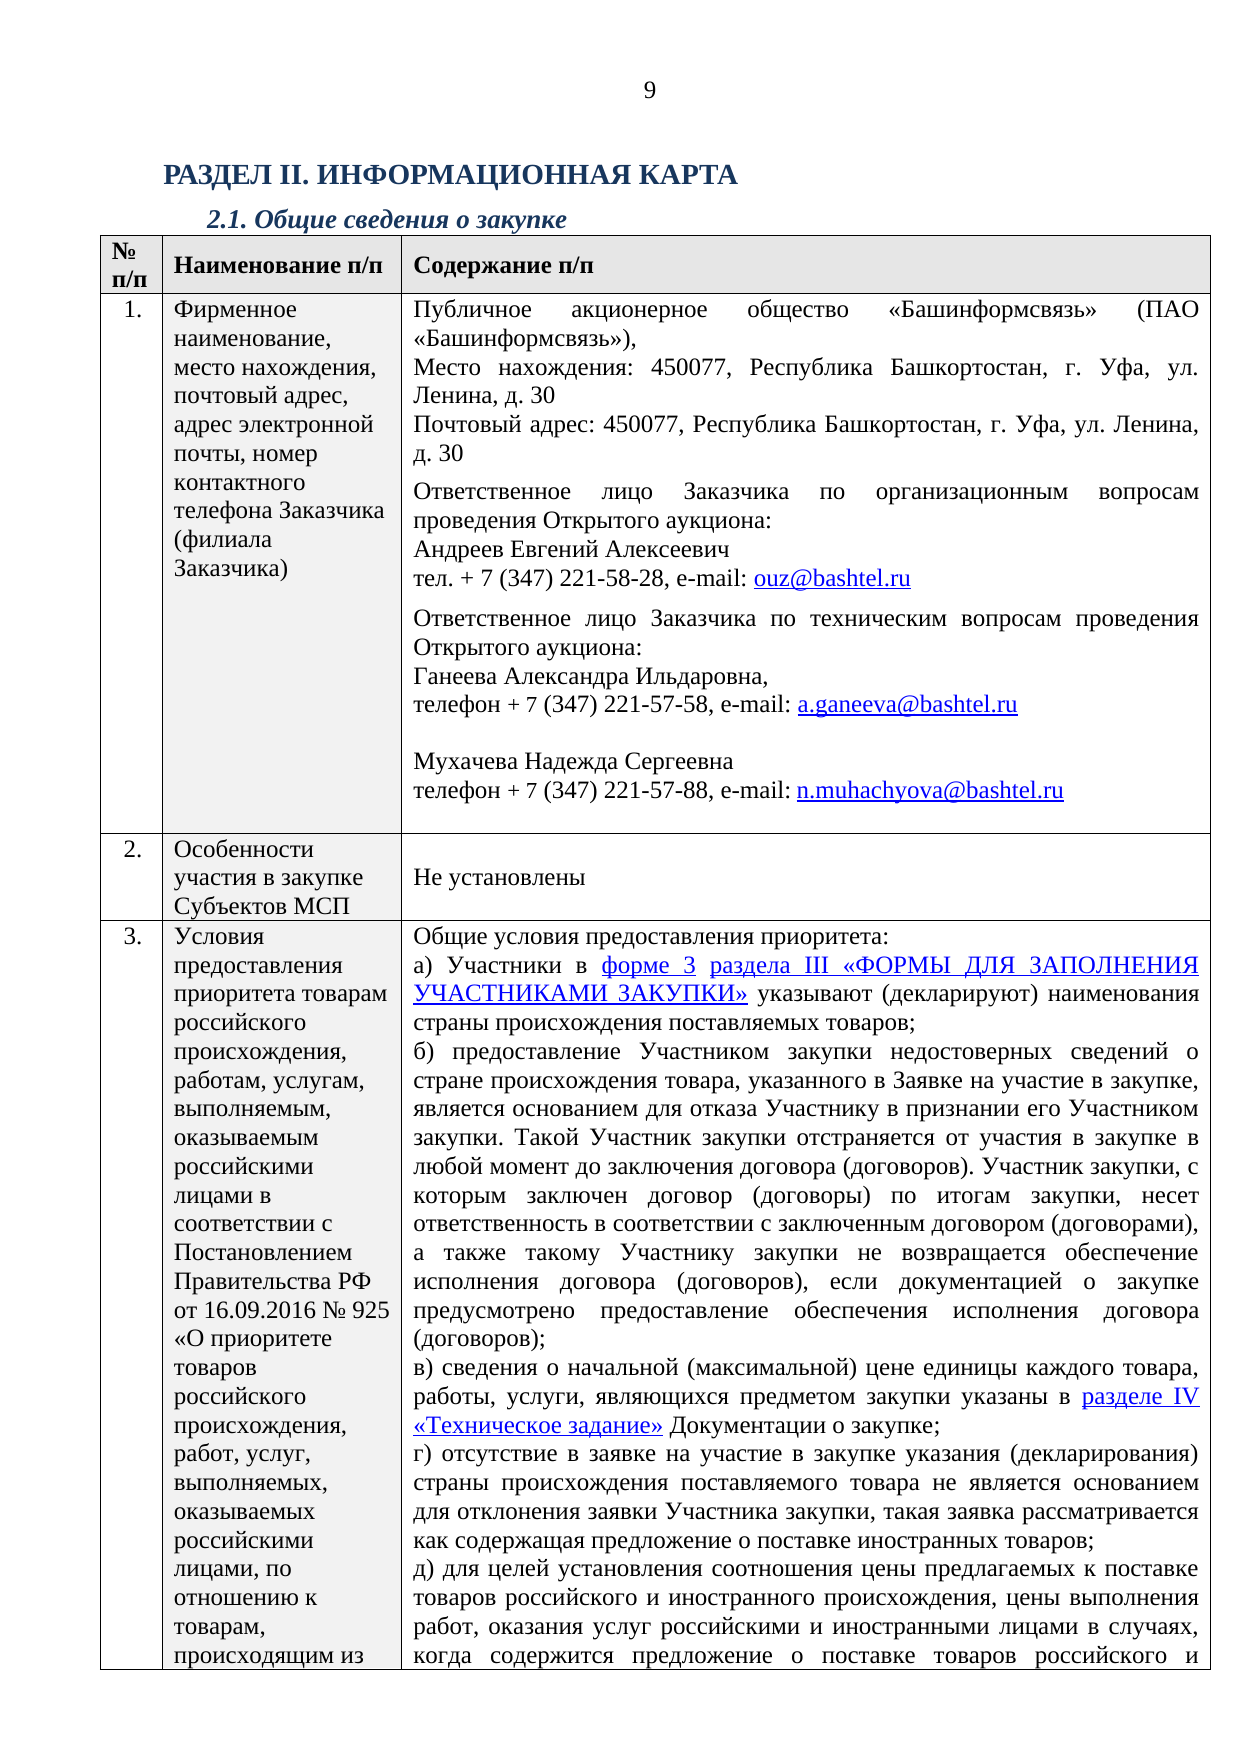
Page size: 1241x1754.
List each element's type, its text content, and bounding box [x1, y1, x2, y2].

table_cell Не установлены [402, 834, 1210, 920]
text 2.1. Общие сведения о закупке [207, 203, 1181, 235]
text РАЗДЕЛ II. ИНФОРМАЦИОННАЯ КАРТА [163, 157, 1181, 191]
table_header № п/п [101, 236, 162, 293]
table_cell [163, 921, 401, 1668]
table_cell [101, 834, 162, 920]
table_cell [101, 294, 162, 833]
table_cell Особенности участия в закупке Субъектов МСП [163, 834, 401, 920]
table_cell Фирменное наименование, место нахождения, почтовый адрес, адрес электронной почты, номер контактного телефона Заказчика (филиала Заказчика) [163, 294, 401, 833]
table_cell [101, 921, 162, 1668]
table_cell Публичное акционерное общество «Башинформсвязь» (ПАО «Башинформсвязь»), Место нахождения: 450077, Республика Башкортостан, г. Уфа, ул. Ленина, д. 30 Почтовый адрес: 450077, Республика Башкортостан, г. Уфа, ул. Ленина, д. 30 Ответственное лицо Заказчика по организационным вопросам проведения Открытого аукциона: Андреев Евгений Алексеевич тел. + 7 (347) 221-58-28, e-mail: ouz@bashtel.ru Ответственное лицо Заказчика по техническим вопросам проведения Открытого аукциона: Ганеева Александра Ильдаровна, телефон + 7 (347) 221-57-58, e-mail: a.ganeeva@bashtel.ru Мухачева Надежда Сергеевна телефон + 7 (347) 221-57-88, e-mail: n.muhachyova@bashtel.ru [402, 294, 1210, 833]
table_header Наименование п/п [163, 236, 401, 293]
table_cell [402, 921, 1210, 1668]
table_header Содержание п/п [402, 236, 1210, 293]
